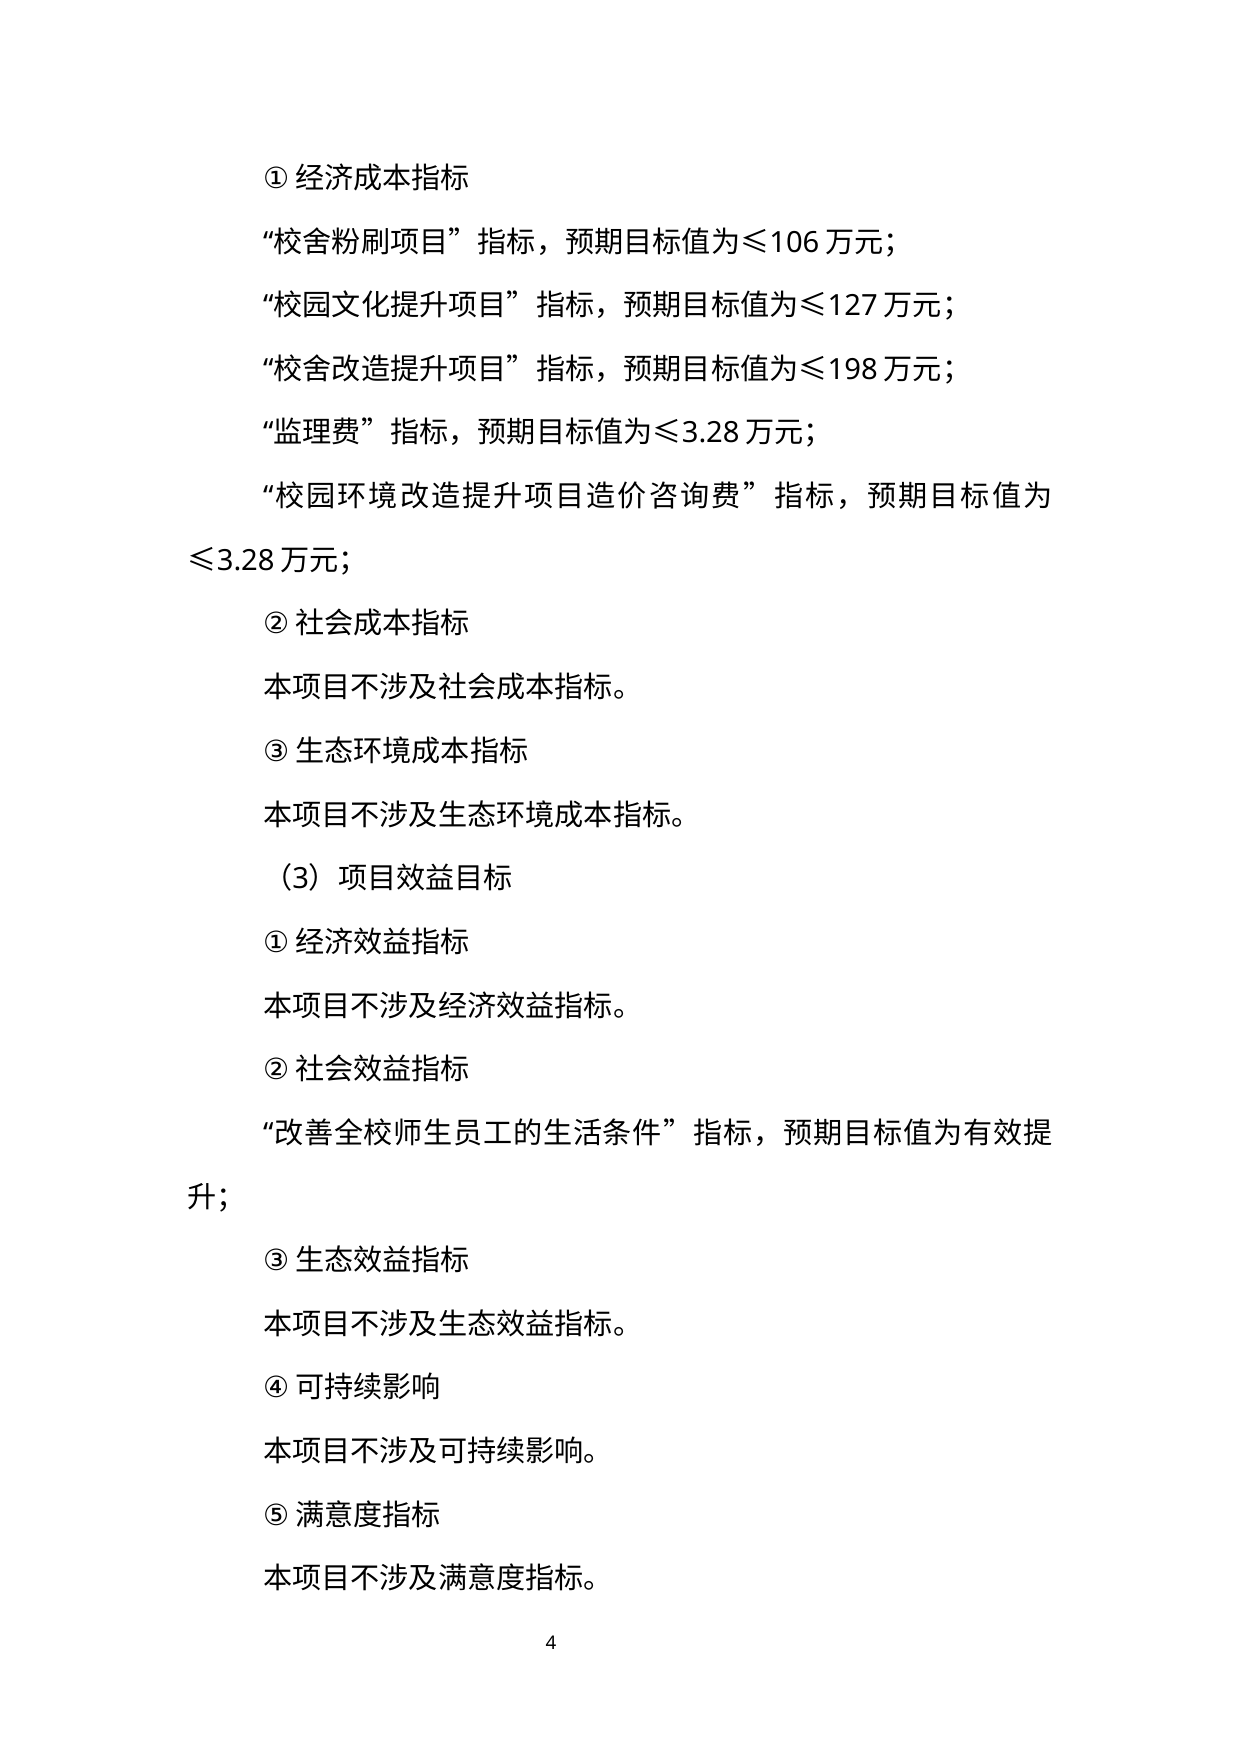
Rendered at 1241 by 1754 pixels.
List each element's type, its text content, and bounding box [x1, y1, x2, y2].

text ①经济效益指标 [187, 918, 1053, 961]
text ②社会效益指标 [187, 1046, 1053, 1088]
text ②社会成本指标 [187, 600, 1053, 643]
text “改善全校师生员工的生活条件”指标，预期目标值为有效提升； [187, 1109, 1053, 1216]
text “监理费”指标，预期目标值为≤3.28万元； [187, 409, 1053, 452]
text 本项目不涉及满意度指标。 [187, 1555, 1053, 1597]
text ③生态效益指标 [187, 1237, 1053, 1279]
text （3）项目效益目标 [187, 855, 1053, 897]
text 本项目不涉及生态效益指标。 [187, 1300, 1053, 1343]
text ④可持续影响 [187, 1364, 1053, 1406]
text “校舍粉刷项目”指标，预期目标值为≤106万元； [187, 218, 1053, 261]
text ③生态环境成本指标 [187, 727, 1053, 770]
text 本项目不涉及社会成本指标。 [187, 664, 1053, 706]
text 本项目不涉及生态环境成本指标。 [187, 791, 1053, 833]
text “校园环境改造提升项目造价咨询费”指标，预期目标值为≤3.28万元； [187, 473, 1053, 579]
text ①经济成本指标 [187, 154, 1053, 197]
text “校园文化提升项目”指标，预期目标值为≤127万元； [187, 282, 1053, 324]
text 本项目不涉及经济效益指标。 [187, 982, 1053, 1024]
text 本项目不涉及可持续影响。 [187, 1428, 1053, 1470]
text ⑤满意度指标 [187, 1491, 1053, 1534]
text “校舍改造提升项目”指标，预期目标值为≤198万元； [187, 345, 1053, 388]
